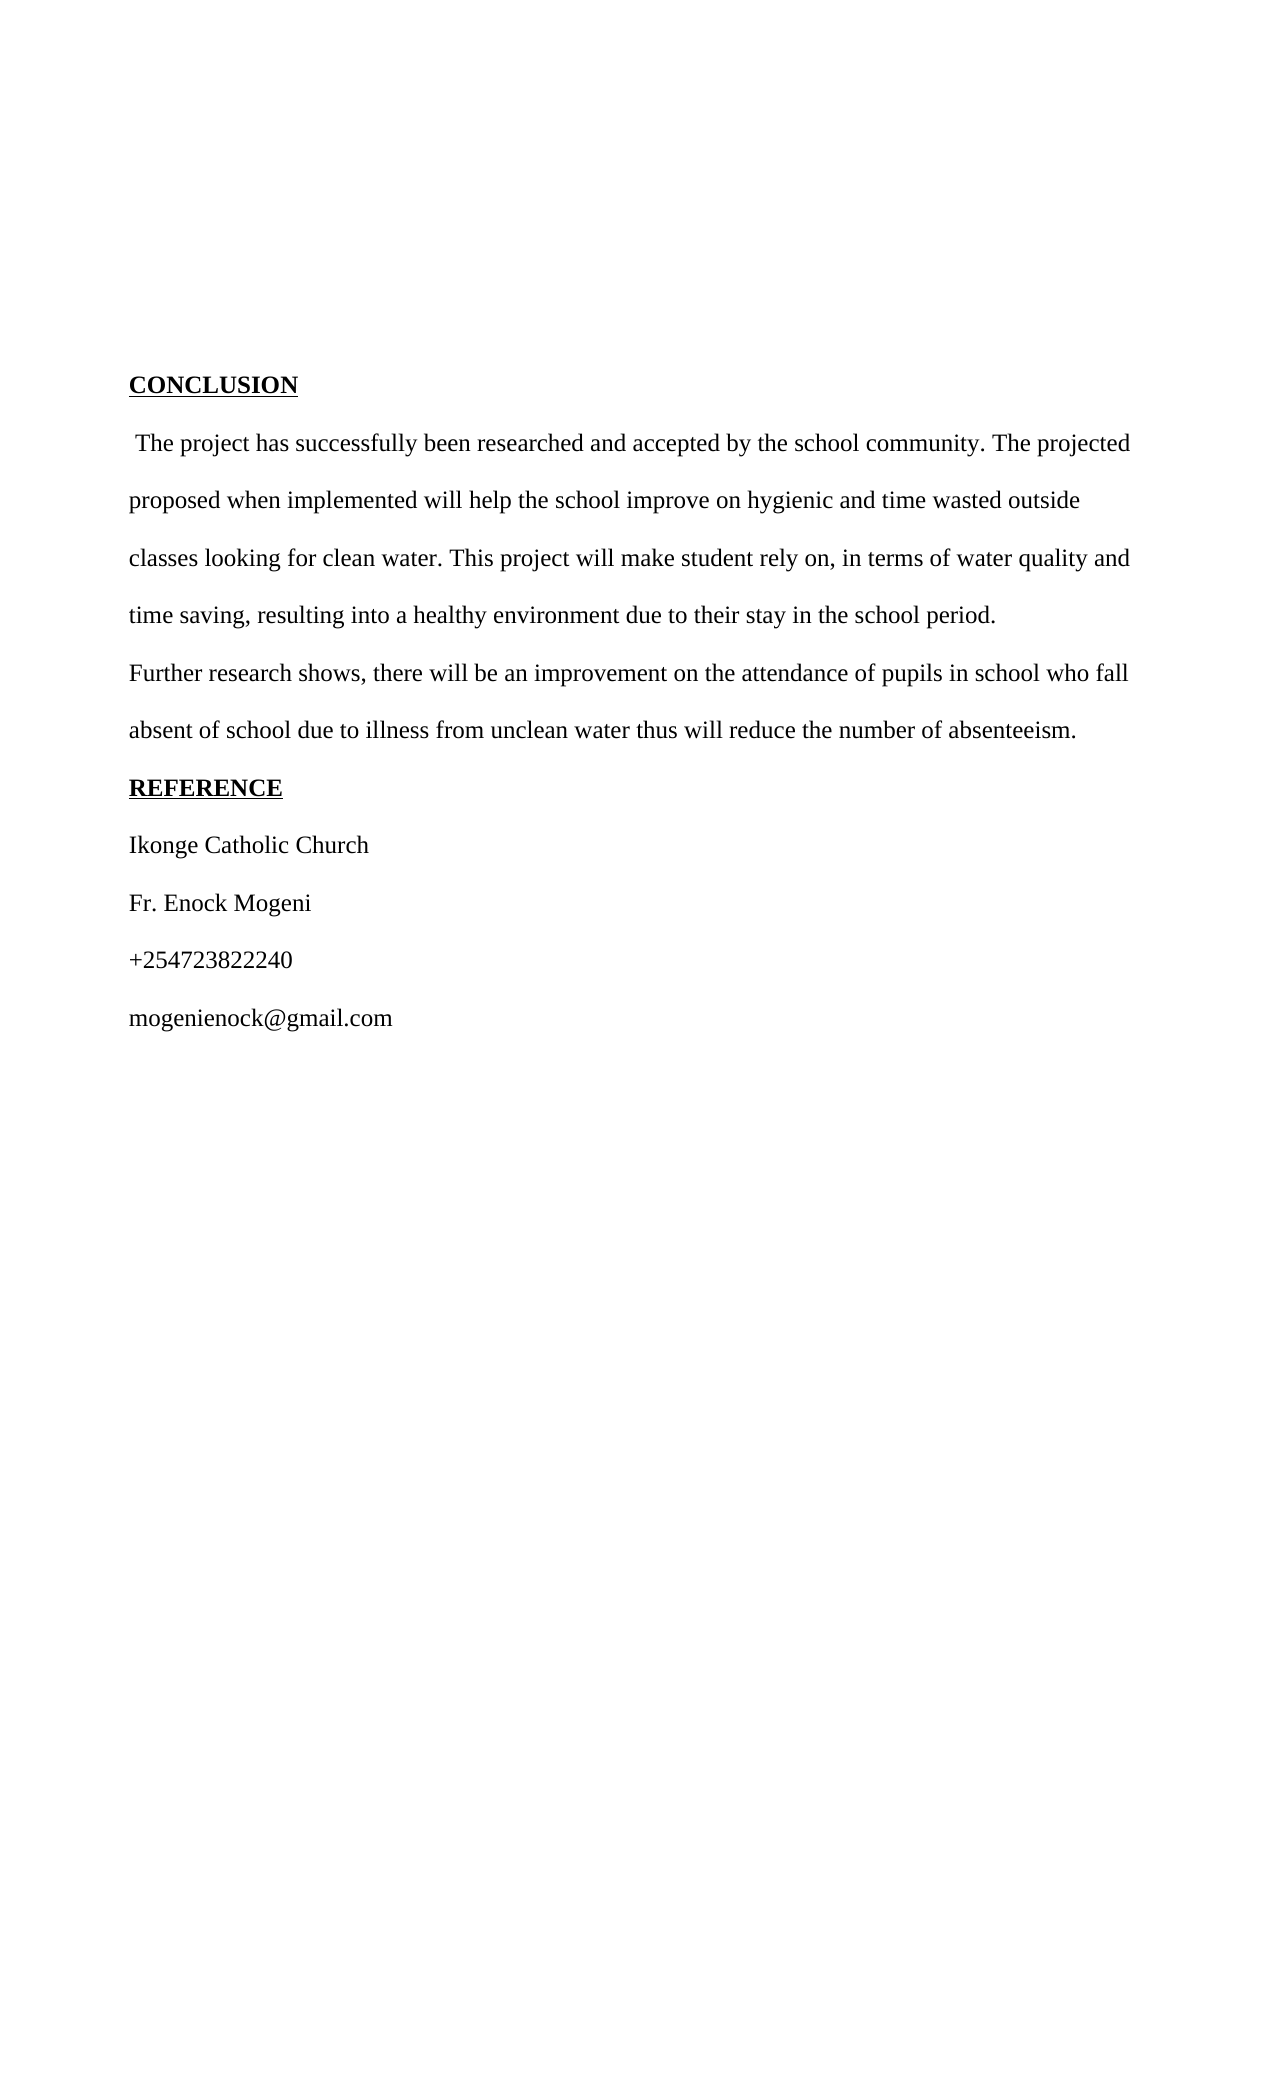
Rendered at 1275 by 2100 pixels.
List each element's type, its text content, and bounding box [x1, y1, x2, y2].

text +254723822240 [129, 946, 1143, 974]
text Ikonge Catholic Church [129, 831, 1143, 859]
text Fr. Enock Mogeni [129, 888, 1143, 917]
text CONCLUSION [129, 371, 1143, 399]
text REFERENCE [129, 773, 1143, 802]
text Further research shows, there will be an improvement on the attendance of pupils in school who fall absent of school due to illness from unclean water thus will reduce the number of absenteeism. [129, 658, 1143, 744]
text The project has successfully been researched and accepted by the school community. The projected proposed when implemented will help the school improve on hygienic and time wasted outside classes looking for clean water. This project will make student rely on, in terms of water quality and time saving, resulting into a healthy environment due to their stay in the school period. [129, 428, 1143, 629]
text mogenienock@gmail.com [129, 1003, 1143, 1032]
